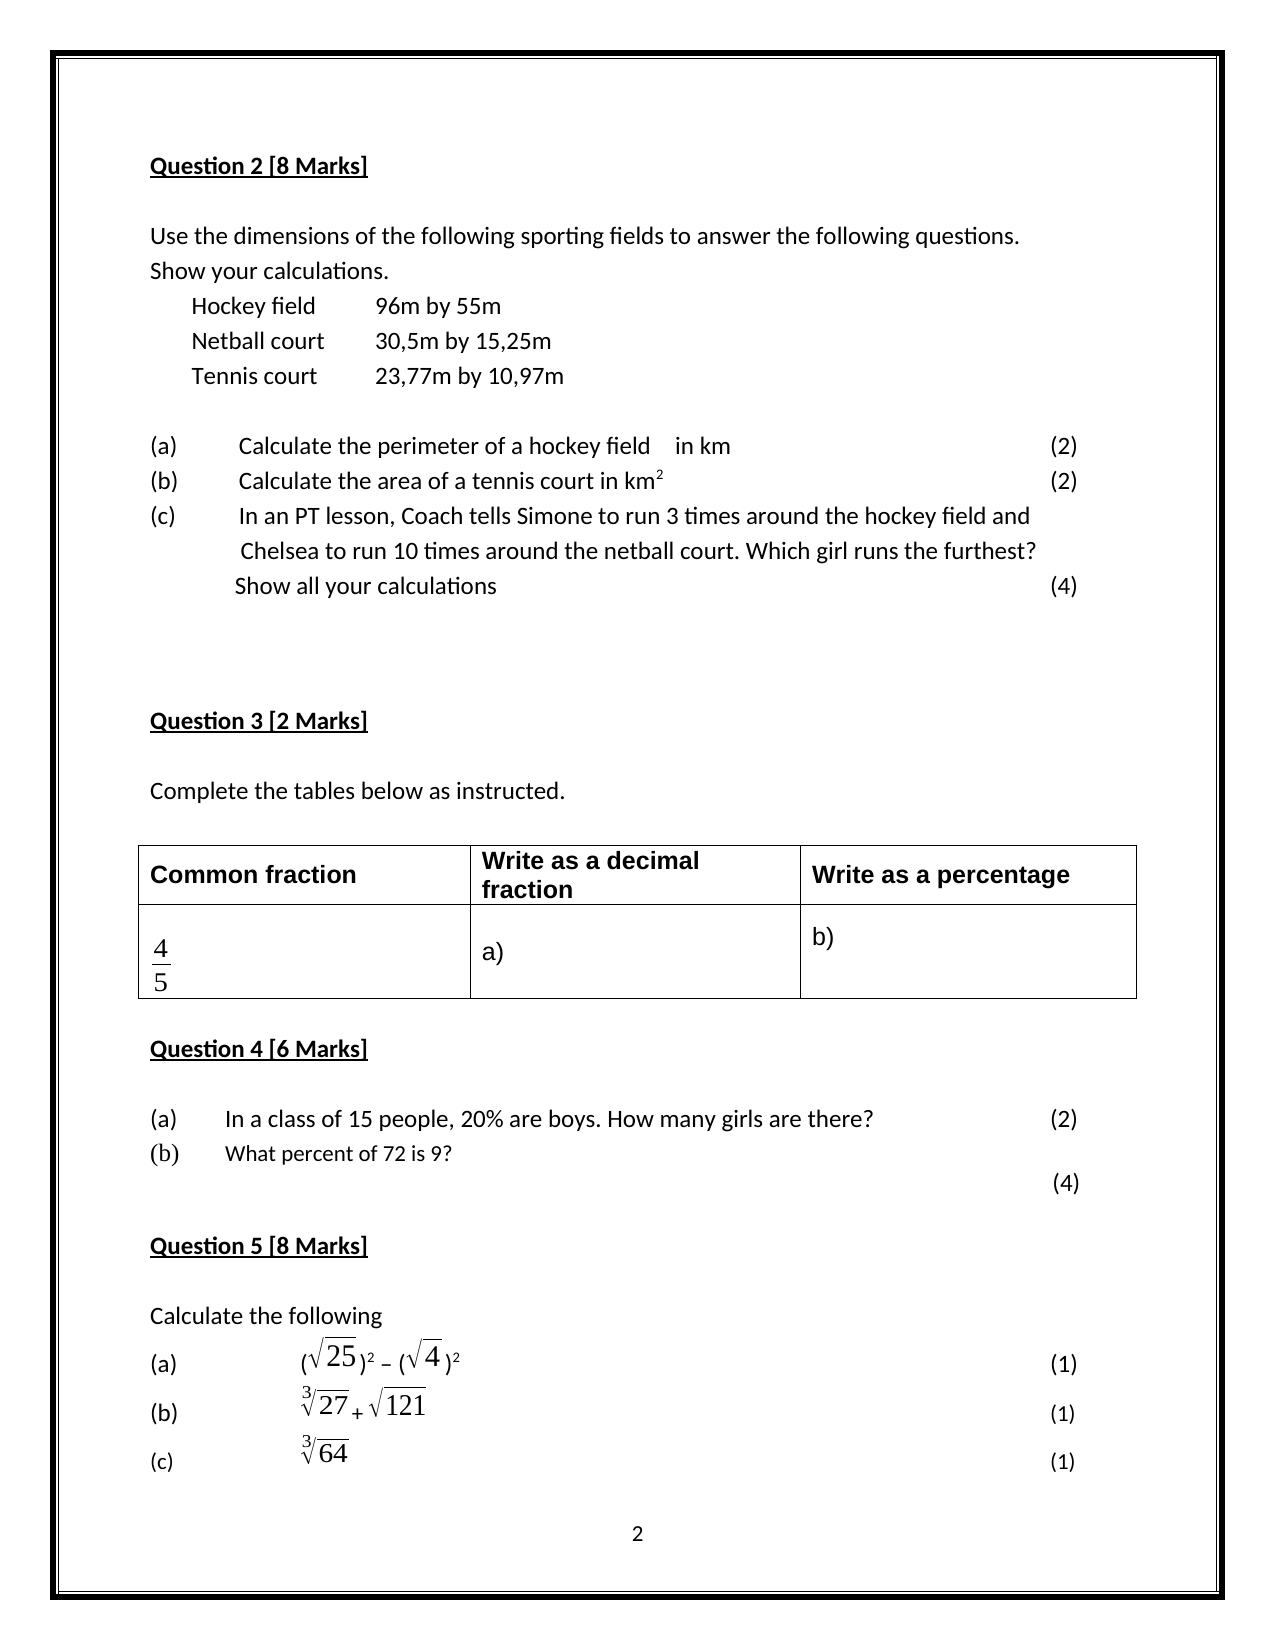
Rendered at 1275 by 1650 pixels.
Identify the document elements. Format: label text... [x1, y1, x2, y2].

table_header Write as a percentage [801, 846, 1136, 903]
text (b) + (1) [150, 1383, 1125, 1427]
text Question 3 [2 Marks] [150, 705, 1125, 736]
text Calculate the following [150, 1300, 1125, 1331]
text Hockey field 96m by 55m [150, 290, 1125, 321]
text Show your calculations. [150, 255, 1125, 286]
text Question 5 [8 Marks] [150, 1230, 1125, 1261]
text (c) In an PT lesson, Coach tells Simone to run 3 times around the hockey field and [150, 500, 1125, 531]
text (b) Calculate the area of a tennis court in km2 (2) [150, 465, 1125, 496]
table_cell b) [801, 905, 1136, 997]
text Tennis court 23,77m by 10,97m [150, 360, 1125, 391]
table_cell [139, 905, 470, 997]
text (a) Calculate the perimeter of a hockey field in km (2) [150, 430, 1125, 461]
text Show all your calculations (4) [150, 570, 1125, 601]
text (c) (1) [150, 1432, 1125, 1475]
text Use the dimensions of the following sporting fields to answer the following questions. [150, 220, 1125, 251]
table_header Write as a decimal fraction [471, 846, 800, 903]
text Question 4 [6 Marks] [150, 1033, 1125, 1064]
text Question 2 [8 Marks] [150, 150, 1125, 181]
text (a) In a class of 15 people, 20% are boys. How many girls are there? (2) [150, 1103, 1125, 1134]
subtitle (b) What percent of 72 is 9? [150, 1138, 1125, 1167]
table_header Common fraction [139, 846, 470, 903]
text Netball court 30,5m by 15,25m [150, 325, 1125, 356]
text Chelsea to run 10 times around the netball court. Which girl runs the furthest? [150, 535, 1125, 566]
text (4) [150, 1167, 1125, 1198]
text (a) ()2 – ()2 (1) [150, 1335, 1125, 1379]
table_cell a) [471, 905, 800, 997]
text Complete the tables below as instructed. [150, 775, 1125, 806]
